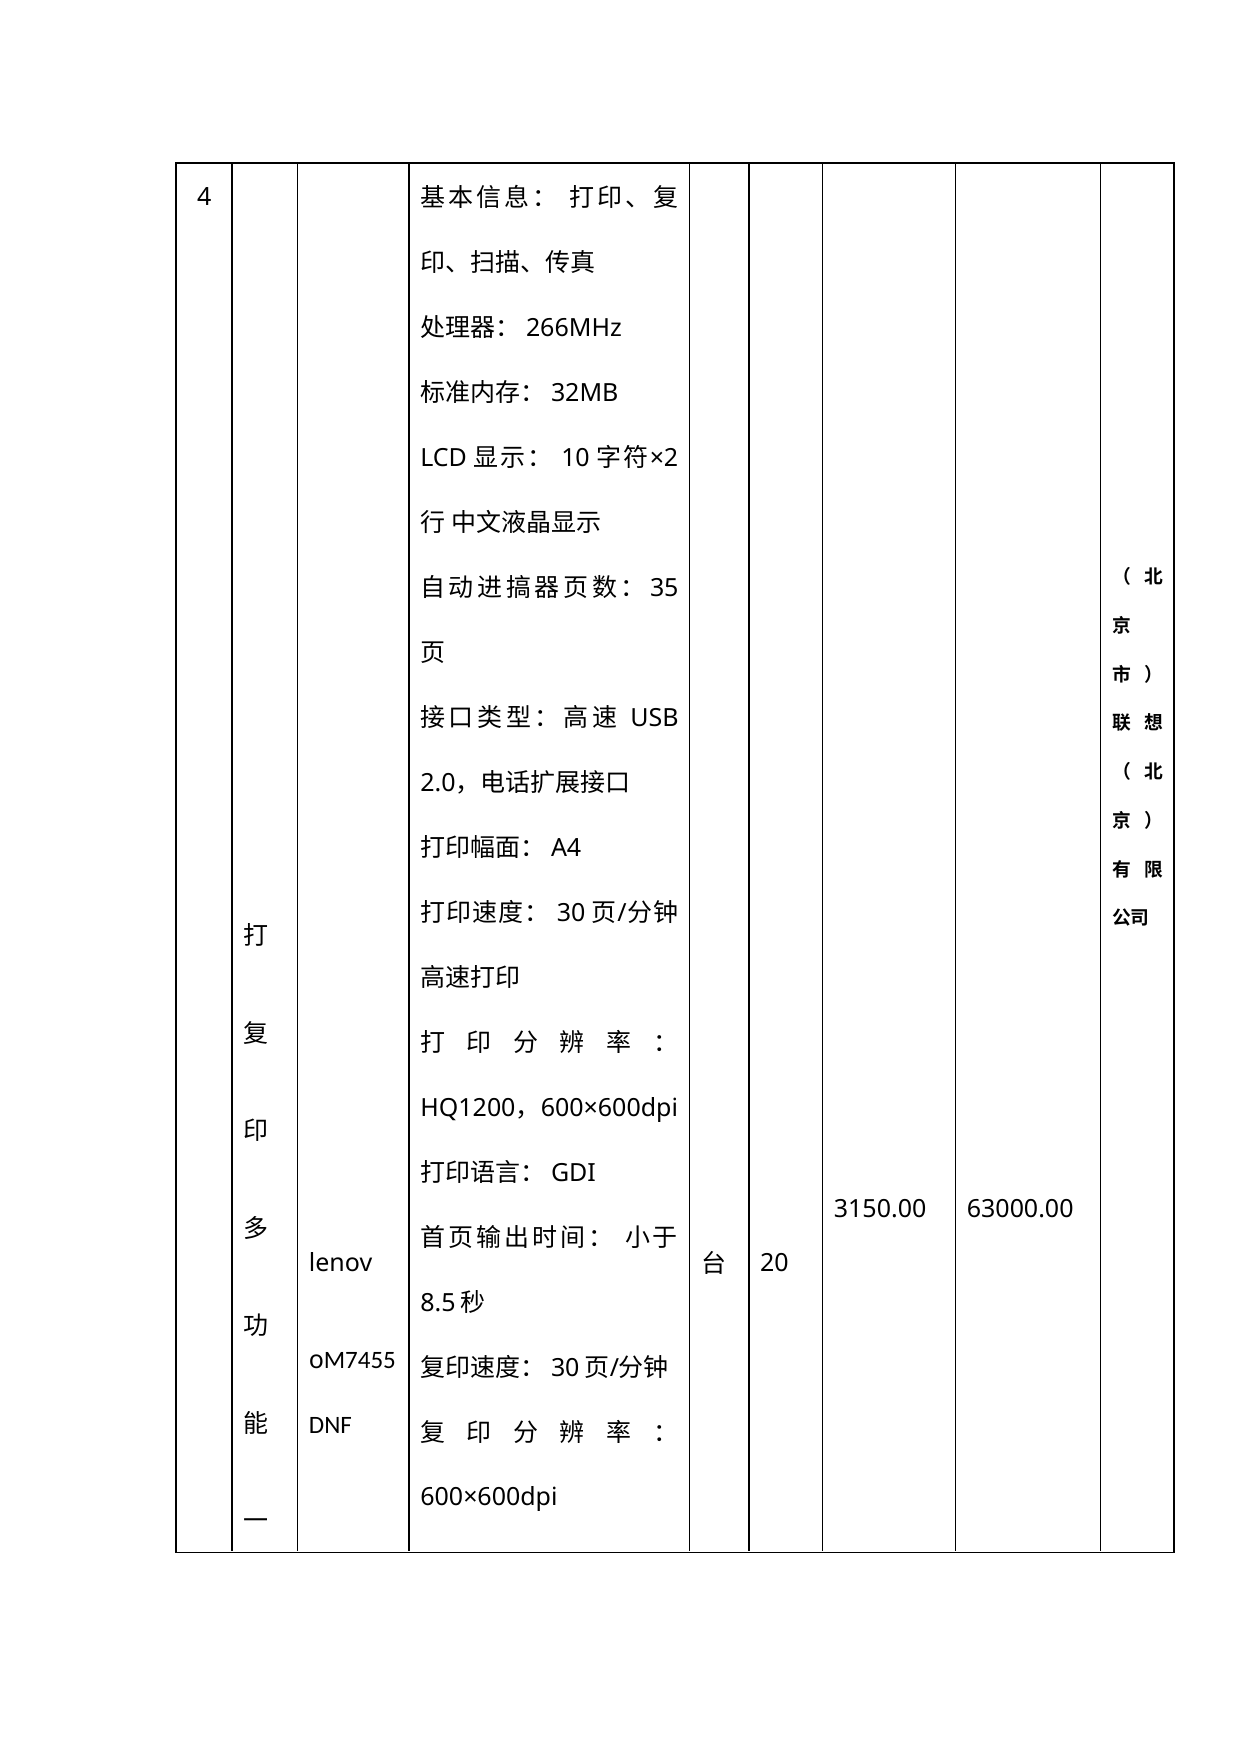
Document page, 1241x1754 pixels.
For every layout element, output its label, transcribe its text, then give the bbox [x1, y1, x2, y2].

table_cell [410, 164, 689, 1551]
table_cell 4 [177, 164, 231, 1551]
table_cell 台 [690, 164, 748, 1551]
table_cell 打复印多功能一体机 [233, 164, 297, 1551]
table_cell 63000.00 [956, 164, 1100, 1551]
table_cell （北京市）联想（北京）有限公司 [1101, 164, 1173, 1551]
table_cell lenovoM7455DNF [298, 164, 408, 1551]
table_cell 20 [750, 164, 822, 1551]
table_cell 3150.00 [823, 164, 955, 1551]
